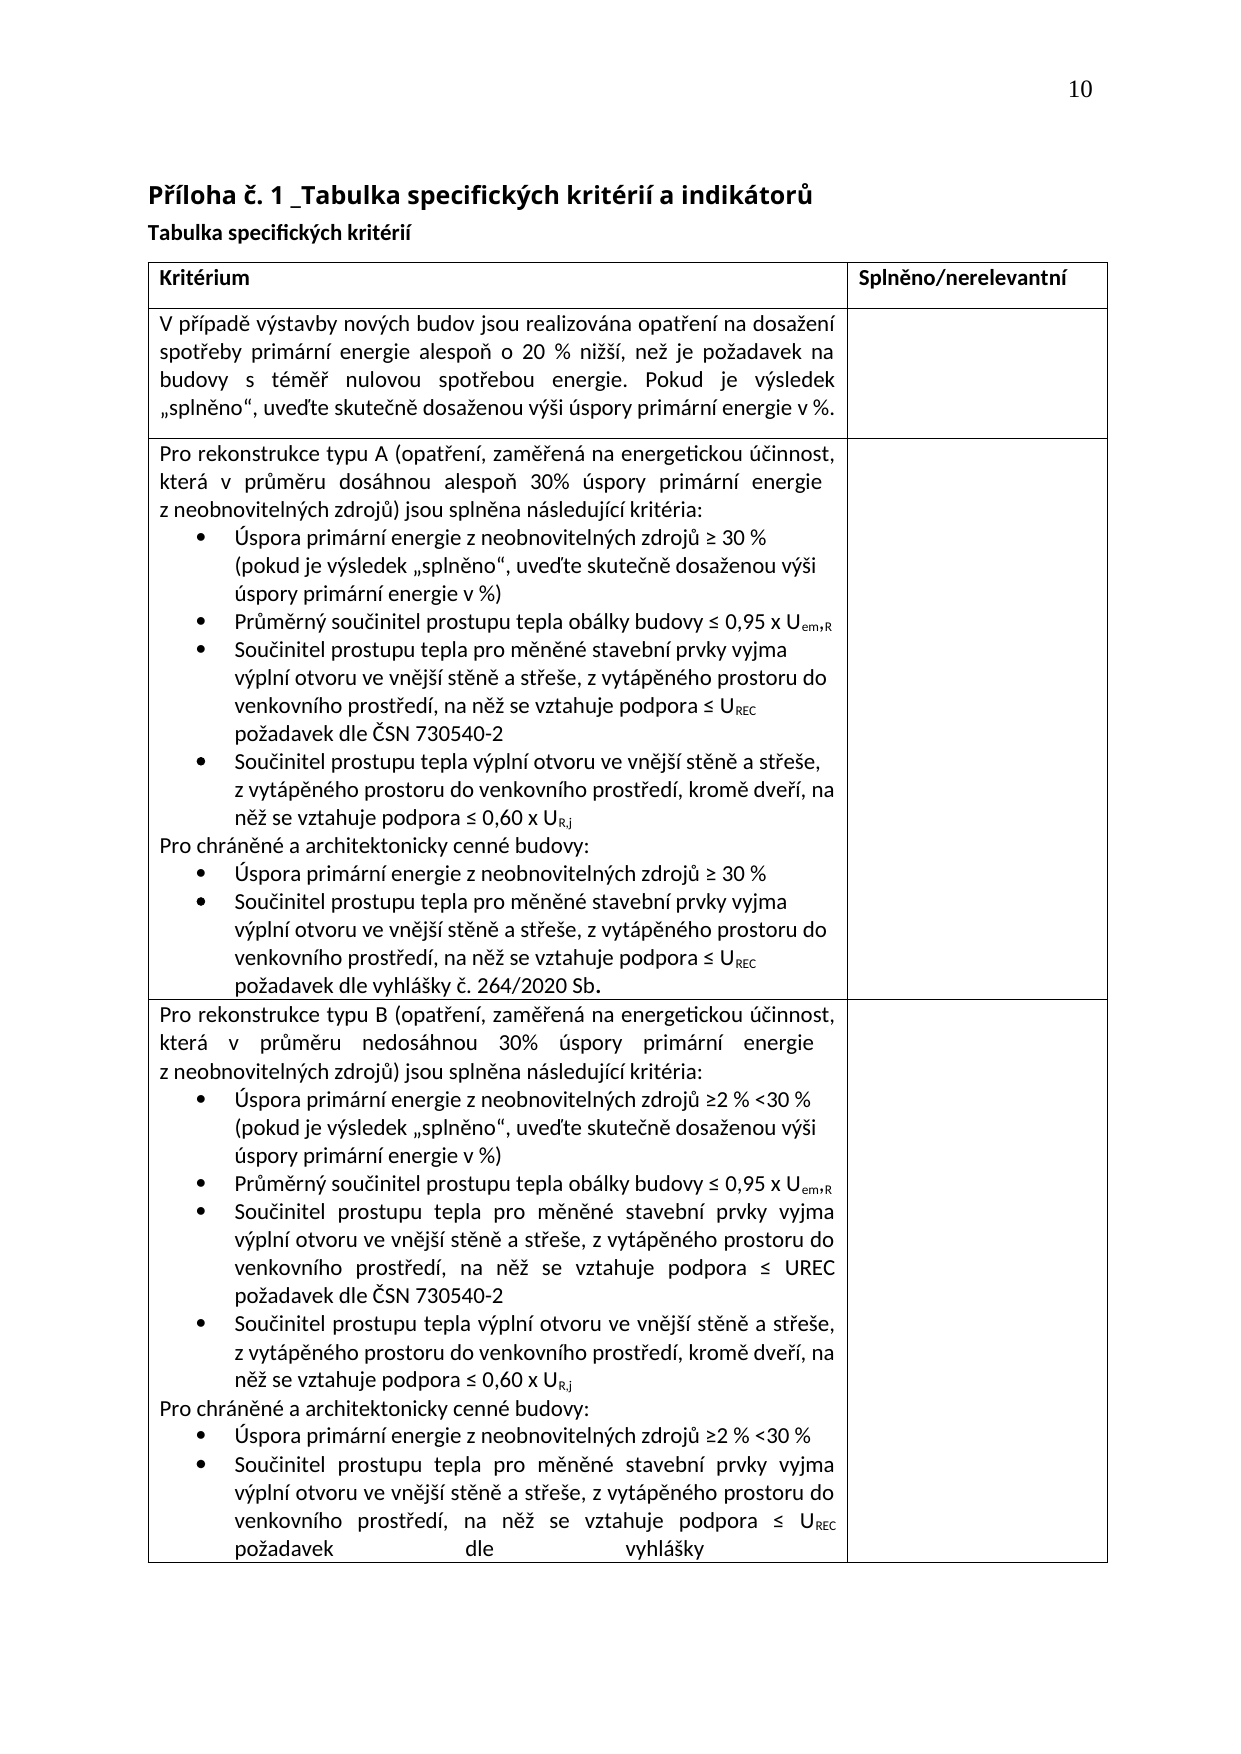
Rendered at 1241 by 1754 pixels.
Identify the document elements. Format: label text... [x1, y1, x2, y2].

table_cell V případě výstavby nových budov jsou realizována opatření na dosažení spotřeby primární energie alespoň o 20 % nižší, než je požadavek na budovy s téměř nulovou spotřebou energie. Pokud je výsledek „splněno“, uveďte skutečně dosaženou výši úspory primární energie v %. [149, 309, 847, 438]
table_cell Pro rekonstrukce typu A (opatření, zaměřená na energetickou účinnost, která v průměru dosáhnou alespoň 30% úspory primární energie z neobnovitelných zdrojů) jsou splněna následující kritéria: Úspora primární energie z neobnovitelných zdrojů ≥ 30 % (pokud je výsledek „splněno“, uveďte skutečně dosaženou výši úspory primární energie v %) Průměrný součinitel prostupu tepla obálky budovy ≤ 0,95 x Uem,R Součinitel prostupu tepla pro měněné stavební prvky vyjma výplní otvoru ve vnější stěně a střeše, z vytápěného prostoru do venkovního prostředí, na něž se vztahuje podpora ≤ UREC požadavek dle ČSN 730540-2 Součinitel prostupu tepla výplní otvoru ve vnější stěně a střeše, z vytápěného prostoru do venkovního prostředí, kromě dveří, na něž se vztahuje podpora ≤ 0,60 x UR,j Pro chráněné a architektonicky cenné budovy: Úspora primární energie z neobnovitelných zdrojů ≥ 30 % Součinitel prostupu tepla pro měněné stavební prvky vyjma výplní otvoru ve vnější stěně a střeše, z vytápěného prostoru do venkovního prostředí, na něž se vztahuje podpora ≤ UREC požadavek dle vyhlášky č. 264/2020 Sb. [149, 439, 847, 999]
text Tabulka specifických kritérií [148, 218, 1093, 246]
text Příloha č. 1 _Tabulka specifických kritérií a indikátorů [148, 177, 1093, 211]
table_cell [149, 1000, 847, 1562]
table_header Splněno/nerelevantní [848, 263, 1107, 308]
table_header Kritérium [149, 263, 847, 308]
table_cell [848, 439, 1107, 999]
table_cell [848, 1000, 1107, 1562]
table_cell [848, 309, 1107, 438]
